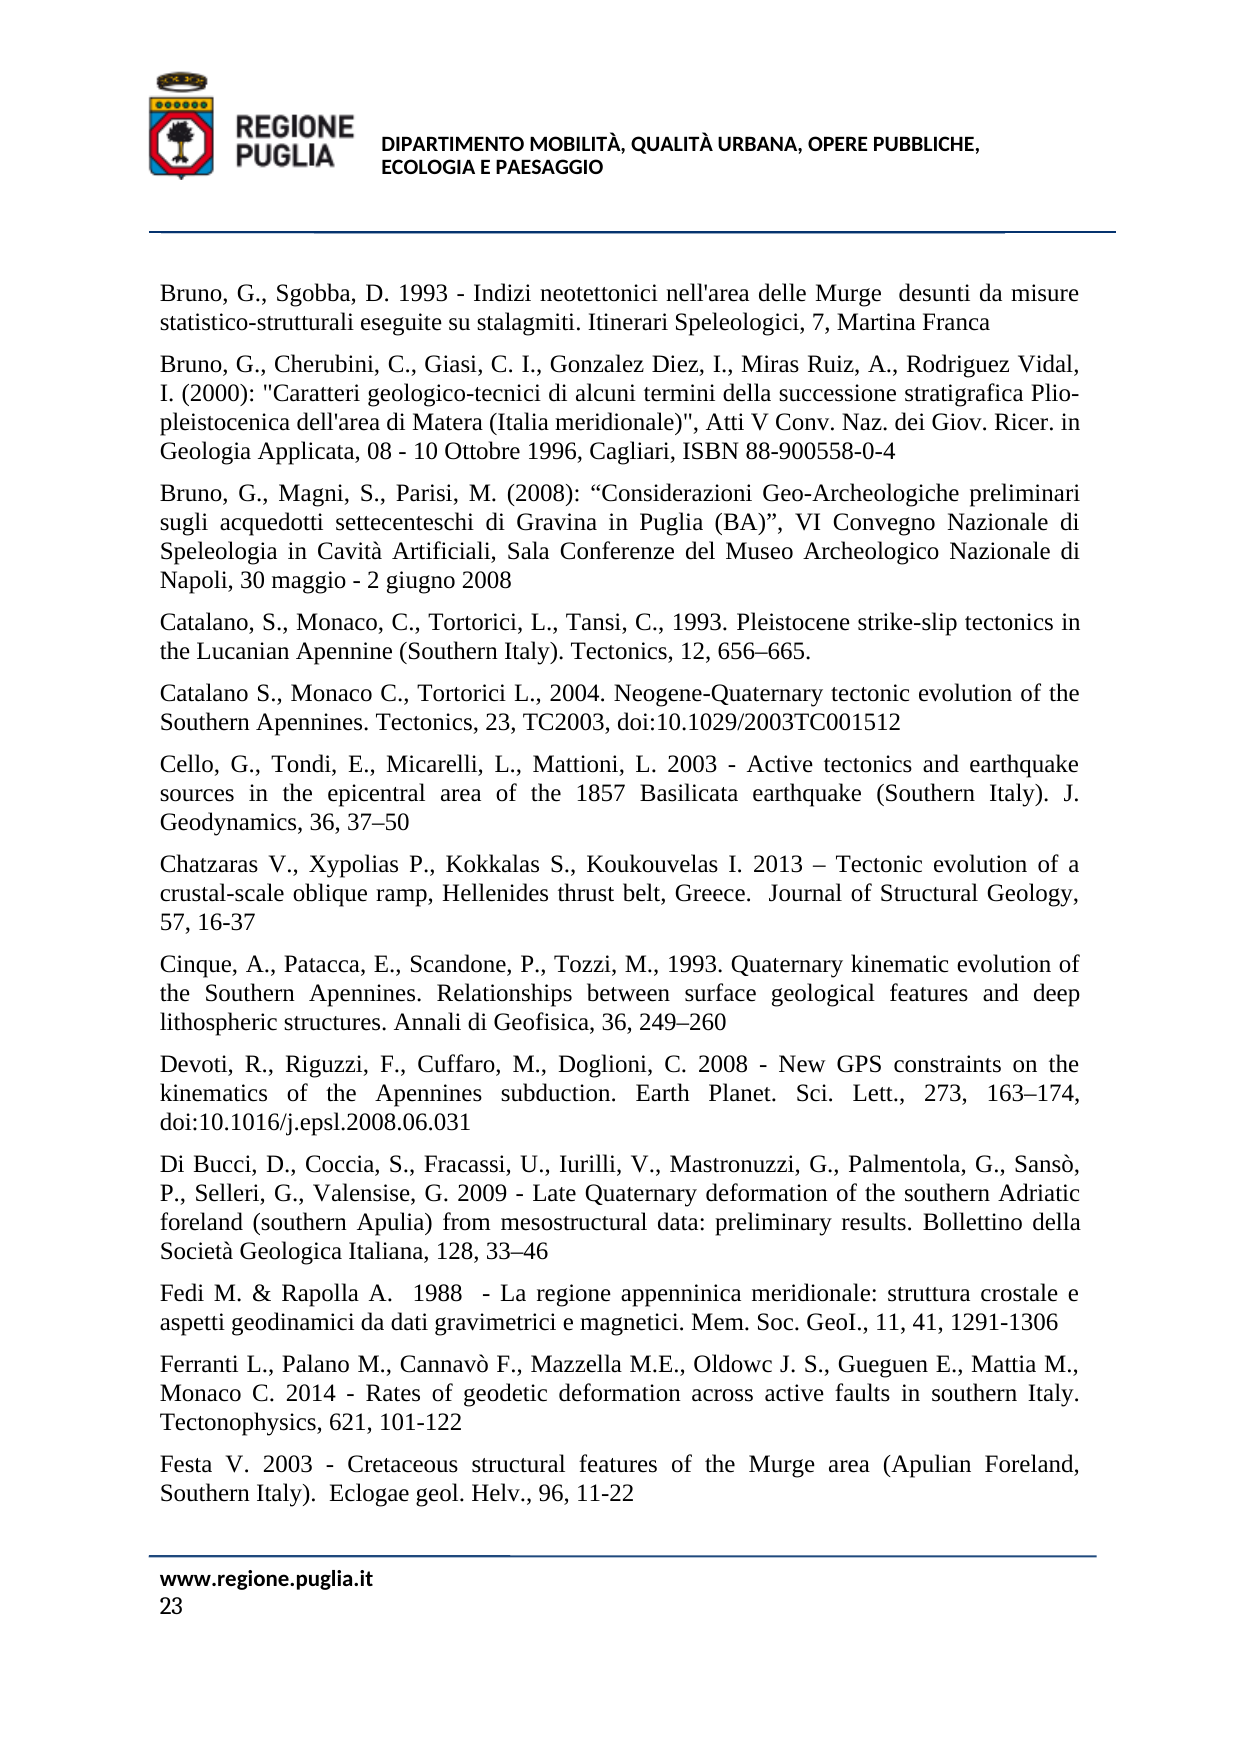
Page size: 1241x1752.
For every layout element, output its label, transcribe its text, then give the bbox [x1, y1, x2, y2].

text Ferranti L., Palano M., Cannavò F., Mazzella M.E., Oldowc J. S., Gueguen E., Mattia M., Monaco C. 2014 - Rates of geodetic deformation across active faults in southern Italy. Tectonophysics, 621, 101-122 [159, 1348, 1081, 1436]
text Cello, G., Tondi, E., Micarelli, L., Mattioni, L. 2003 - Active tectonics and earthquake sources in the epicentral area of the 1857 Basilicata earthquake (Southern Italy). J. Geodynamics, 36, 37–50 [159, 748, 1081, 836]
text Catalano, S., Monaco, C., Tortorici, L., Tansi, C., 1993. Pleistocene strike-slip tectonics in the Lucanian Apennine (Southern Italy). Tectonics, 12, 656–665. [159, 607, 1081, 665]
text Fedi M. & Rapolla A. 1988 - La regione appenninica meridionale: struttura crostale e aspetti geodinamici da dati gravimetrici e magnetici. Mem. Soc. GeoI., 11, 41, 1291-1306 [159, 1278, 1081, 1336]
text Bruno, G., Magni, S., Parisi, M. (2008): “Considerazioni Geo-Archeologiche preliminari sugli acquedotti settecenteschi di Gravina in Puglia (BA)”, VI Convegno Nazionale di Speleologia in Cavità Artificiali, Sala Conferenze del Museo Archeologico Nazionale di Napoli, 30 maggio - 2 giugno 2008 [159, 478, 1081, 594]
text Cinque, A., Patacca, E., Scandone, P., Tozzi, M., 1993. Quaternary kinematic evolution of the Southern Apennines. Relationships between surface geological features and deep lithospheric structures. Annali di Geofisica, 36, 249–260 [159, 948, 1081, 1036]
text Bruno, G., Sgobba, D. 1993 - Indizi neotettonici nell'area delle Murge desunti da misure statistico-strutturali eseguite su stalagmiti. Itinerari Speleologici, 7, Martina Franca [159, 278, 1081, 336]
text Di Bucci, D., Coccia, S., Fracassi, U., Iurilli, V., Mastronuzzi, G., Palmentola, G., Sansò, P., Selleri, G., Valensise, G. 2009 - Late Quaternary deformation of the southern Adriatic foreland (southern Apulia) from mesostructural data: preliminary results. Bollettino della Società Geologica Italiana, 128, 33–46 [159, 1148, 1081, 1265]
text Catalano S., Monaco C., Tortorici L., 2004. Neogene-Quaternary tectonic evolution of the Southern Apennines. Tectonics, 23, TC2003, doi:10.1029/2003TC001512 [159, 678, 1081, 736]
text Chatzaras V., Xypolias P., Kokkalas S., Koukouvelas I. 2013 – Tectonic evolution of a crustal-scale oblique ramp, Hellenides thrust belt, Greece. Journal of Structural Geology, 57, 16-37 [159, 848, 1081, 936]
text Devoti, R., Riguzzi, F., Cuffaro, M., Doglioni, C. 2008 - New GPS constraints on the kinematics of the Apennines subduction. Earth Planet. Sci. Lett., 273, 163–174, doi:10.1016/j.epsl.2008.06.031 [159, 1048, 1081, 1136]
text Bruno, G., Cherubini, C., Giasi, C. I., Gonzalez Diez, I., Miras Ruiz, A., Rodriguez Vidal, I. (2000): "Caratteri geologico-tecnici di alcuni termini della successione stratigrafica Plio-pleistocenica dell'area di Matera (Italia meridionale)", Atti V Conv. Naz. dei Giov. Ricer. in Geologia Applicata, 08 - 10 Ottobre 1996, Cagliari, ISBN 88-900558-0-4 [159, 348, 1081, 465]
text Festa V. 2003 - Cretaceous structural features of the Murge area (Apulian Foreland, Southern Italy). Eclogae geol. Helv., 96, 11-22 [159, 1448, 1081, 1507]
